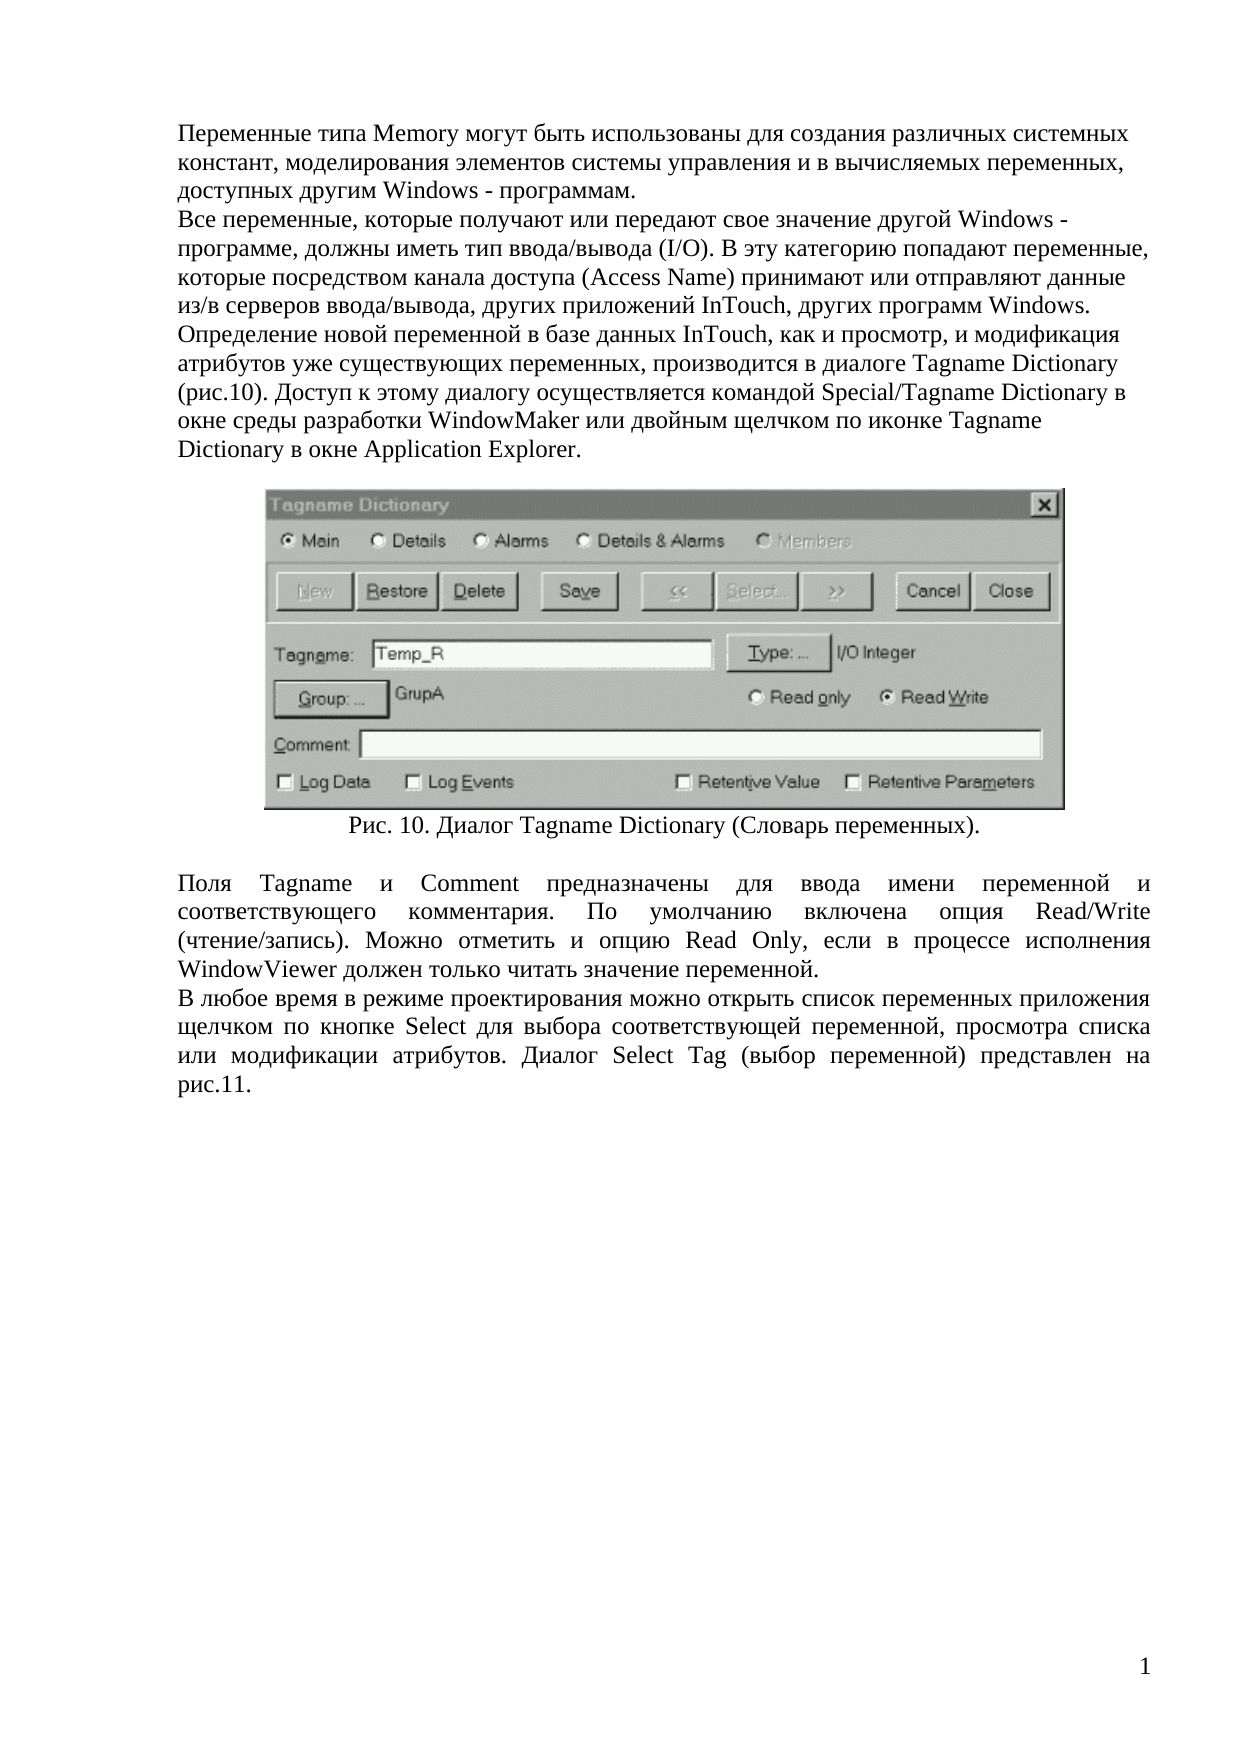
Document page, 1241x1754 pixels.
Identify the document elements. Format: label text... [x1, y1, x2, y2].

text В любое время в режиме проектирования можно открыть список переменных приложения щелчком по кнопке Select для выбора соответствующей переменной, просмотра списка или модификации атрибутов. Диалог Select Tag (выбор переменной) представлен на рис.11. [177, 983, 1152, 1098]
text Поля Tagname и Comment предназначены для ввода имени переменной и соответствующего комментария. По умолчанию включена опция Read/Write (чтение/запись). Можно отметить и опцию Read Only, если в процессе исполнения WindowViewer должен только читать значение переменной. [177, 839, 1152, 983]
table_header Рис. 10. Диалог Tagname Dictionary (Словарь переменных). [177, 488, 1152, 839]
picture [264, 488, 1065, 810]
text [177, 118, 1152, 463]
